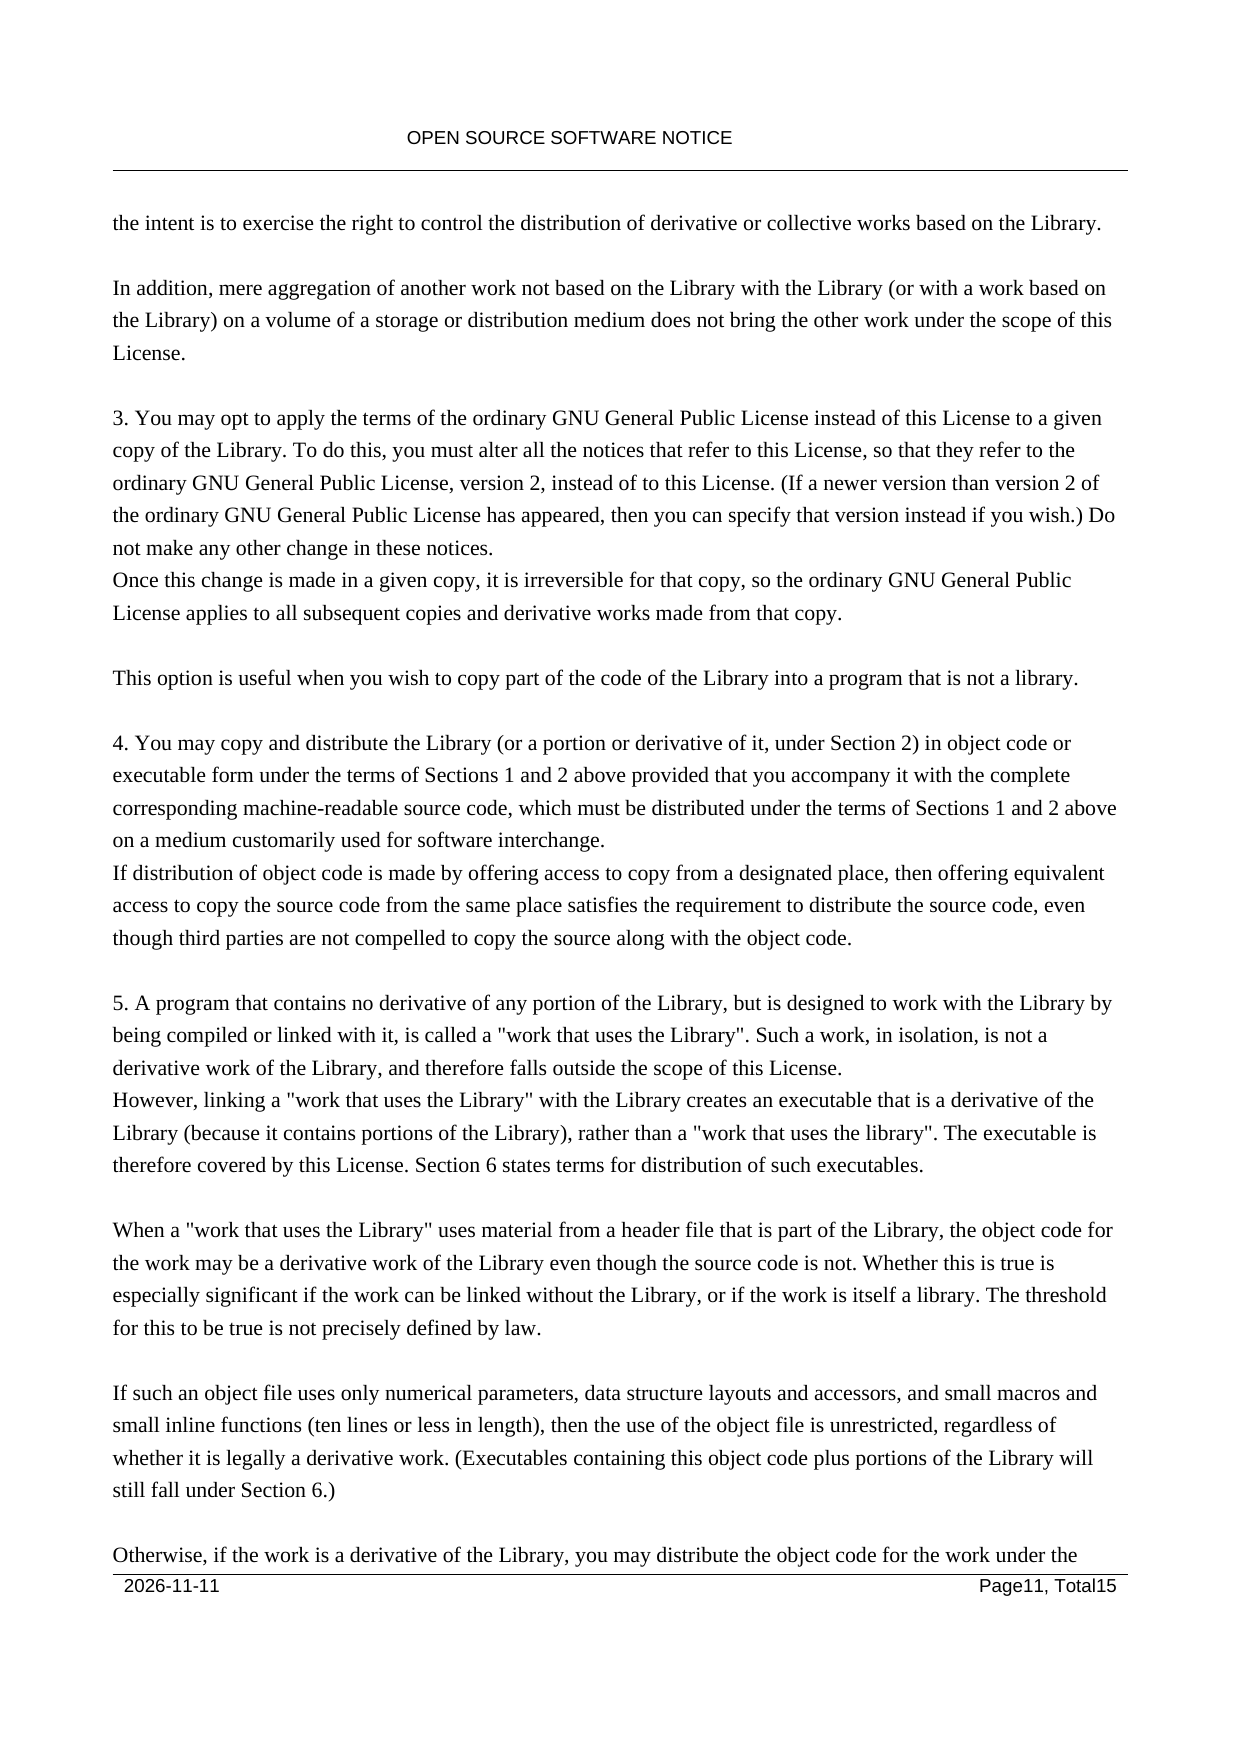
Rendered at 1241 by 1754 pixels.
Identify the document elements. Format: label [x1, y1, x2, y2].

text [112, 206, 1128, 1571]
